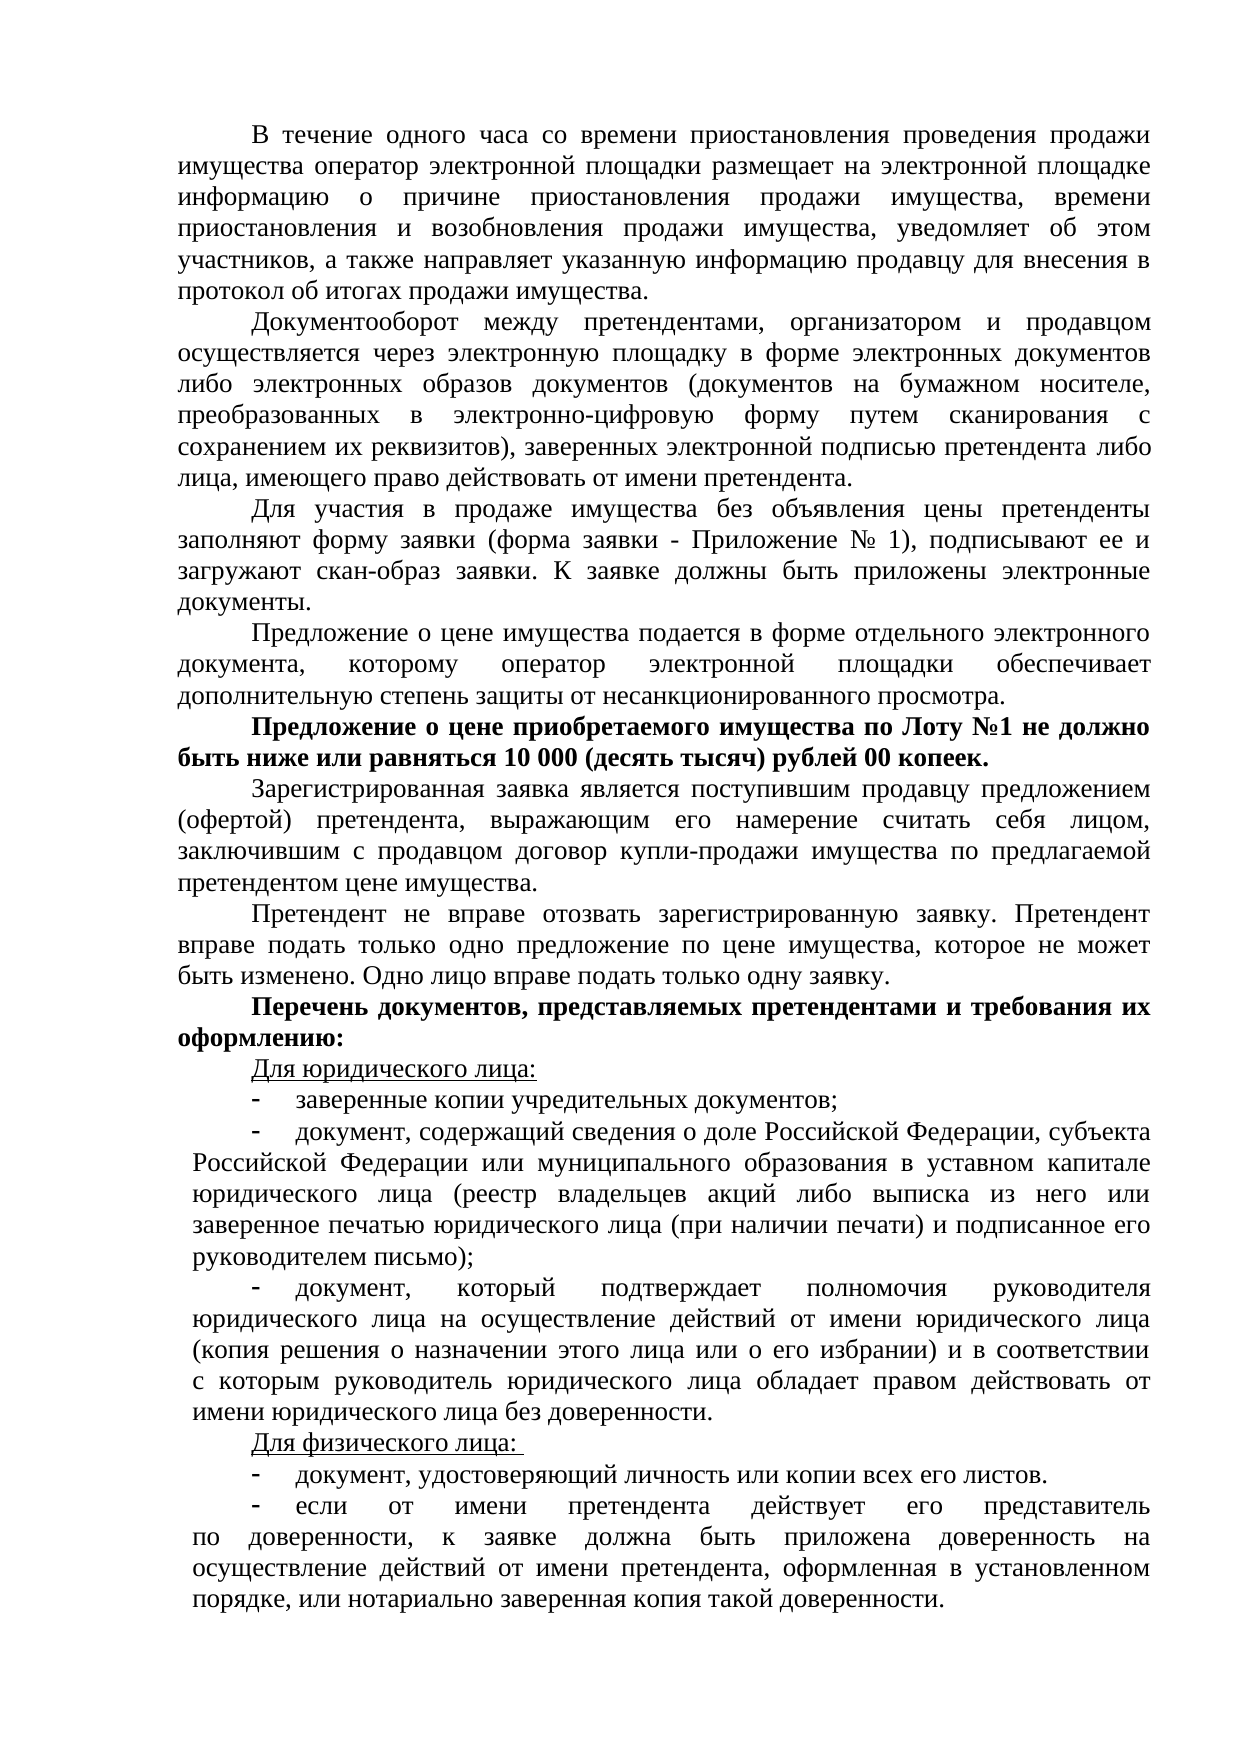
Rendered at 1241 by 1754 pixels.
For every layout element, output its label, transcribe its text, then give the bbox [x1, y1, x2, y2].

text Перечень документов, представляемых претендентами и требования их оформлению: [177, 990, 1152, 1052]
text Предложение о цене приобретаемого имущества по Лоту №1 не должно быть ниже или равняться 10 000 (десять тысяч) рублей 00 копеек. [177, 710, 1152, 772]
list документ, который подтверждает полномочия руководителя юридического лица на осуществление действий от имени юридического лица (копия решения о назначении этого лица или о его избрании) и в соответствии с которым руководитель юридического лица обладает правом действовать от имени юридического лица без доверенности. [192, 1271, 1152, 1427]
text Претендент не вправе отозвать зарегистрированную заявку. Претендент вправе подать только одно предложение по цене имущества, которое не может быть изменено. Одно лицо вправе подать только одну заявку. [177, 897, 1152, 990]
text В течение одного часа со времени приостановления проведения продажи имущества оператор электронной площадки размещает на электронной площадке информацию о причине приостановления продажи имущества, времени приостановления и возобновления продажи имущества, уведомляет об этом участников, а также направляет указанную информацию продавцу для внесения в протокол об итогах продажи имущества. [177, 118, 1152, 305]
text Документооборот между претендентами, организатором и продавцом осуществляется через электронную площадку в форме электронных документов либо электронных образов документов (документов на бумажном носителе, преобразованных в электронно-цифровую форму путем сканирования с сохранением их реквизитов), заверенных электронной подписью претендента либо лица, имеющего право действовать от имени претендента. [177, 305, 1152, 492]
list если от имени претендента действует его представитель по доверенности, к заявке должна быть приложена доверенность на осуществление действий от имени претендента, оформленная в установленном порядке, или нотариально заверенная копия такой доверенности. [192, 1489, 1152, 1614]
list документ, содержащий сведения о доле Российской Федерации, субъекта Российской Федерации или муниципального образования в уставном капитале юридического лица (реестр владельцев акций либо выписка из него или заверенное печатью юридического лица (при наличии печати) и подписанное его руководителем письмо); [192, 1115, 1152, 1271]
list заверенные копии учредительных документов; [192, 1084, 1152, 1115]
list документ, удостоверяющий личность или копии всех его листов. [192, 1458, 1152, 1489]
text Зарегистрированная заявка является поступившим продавцу предложением (офертой) претендента, выражающим его намерение считать себя лицом, заключившим с продавцом договор купли-продажи имущества по предлагаемой претендентом цене имущества. [177, 772, 1152, 897]
text Для участия в продаже имущества без объявления цены претенденты заполняют форму заявки (форма заявки - Приложение № 1), подписывают ее и загружают скан-образ заявки. К заявке должны быть приложены электронные документы. [177, 492, 1152, 616]
text Для физического лица: [177, 1427, 1152, 1458]
text Предложение о цене имущества подается в форме отдельного электронного документа, которому оператор электронной площадки обеспечивает дополнительную степень защиты от несанкционированного просмотра. [177, 616, 1152, 710]
text Для юридического лица: [177, 1052, 1152, 1084]
